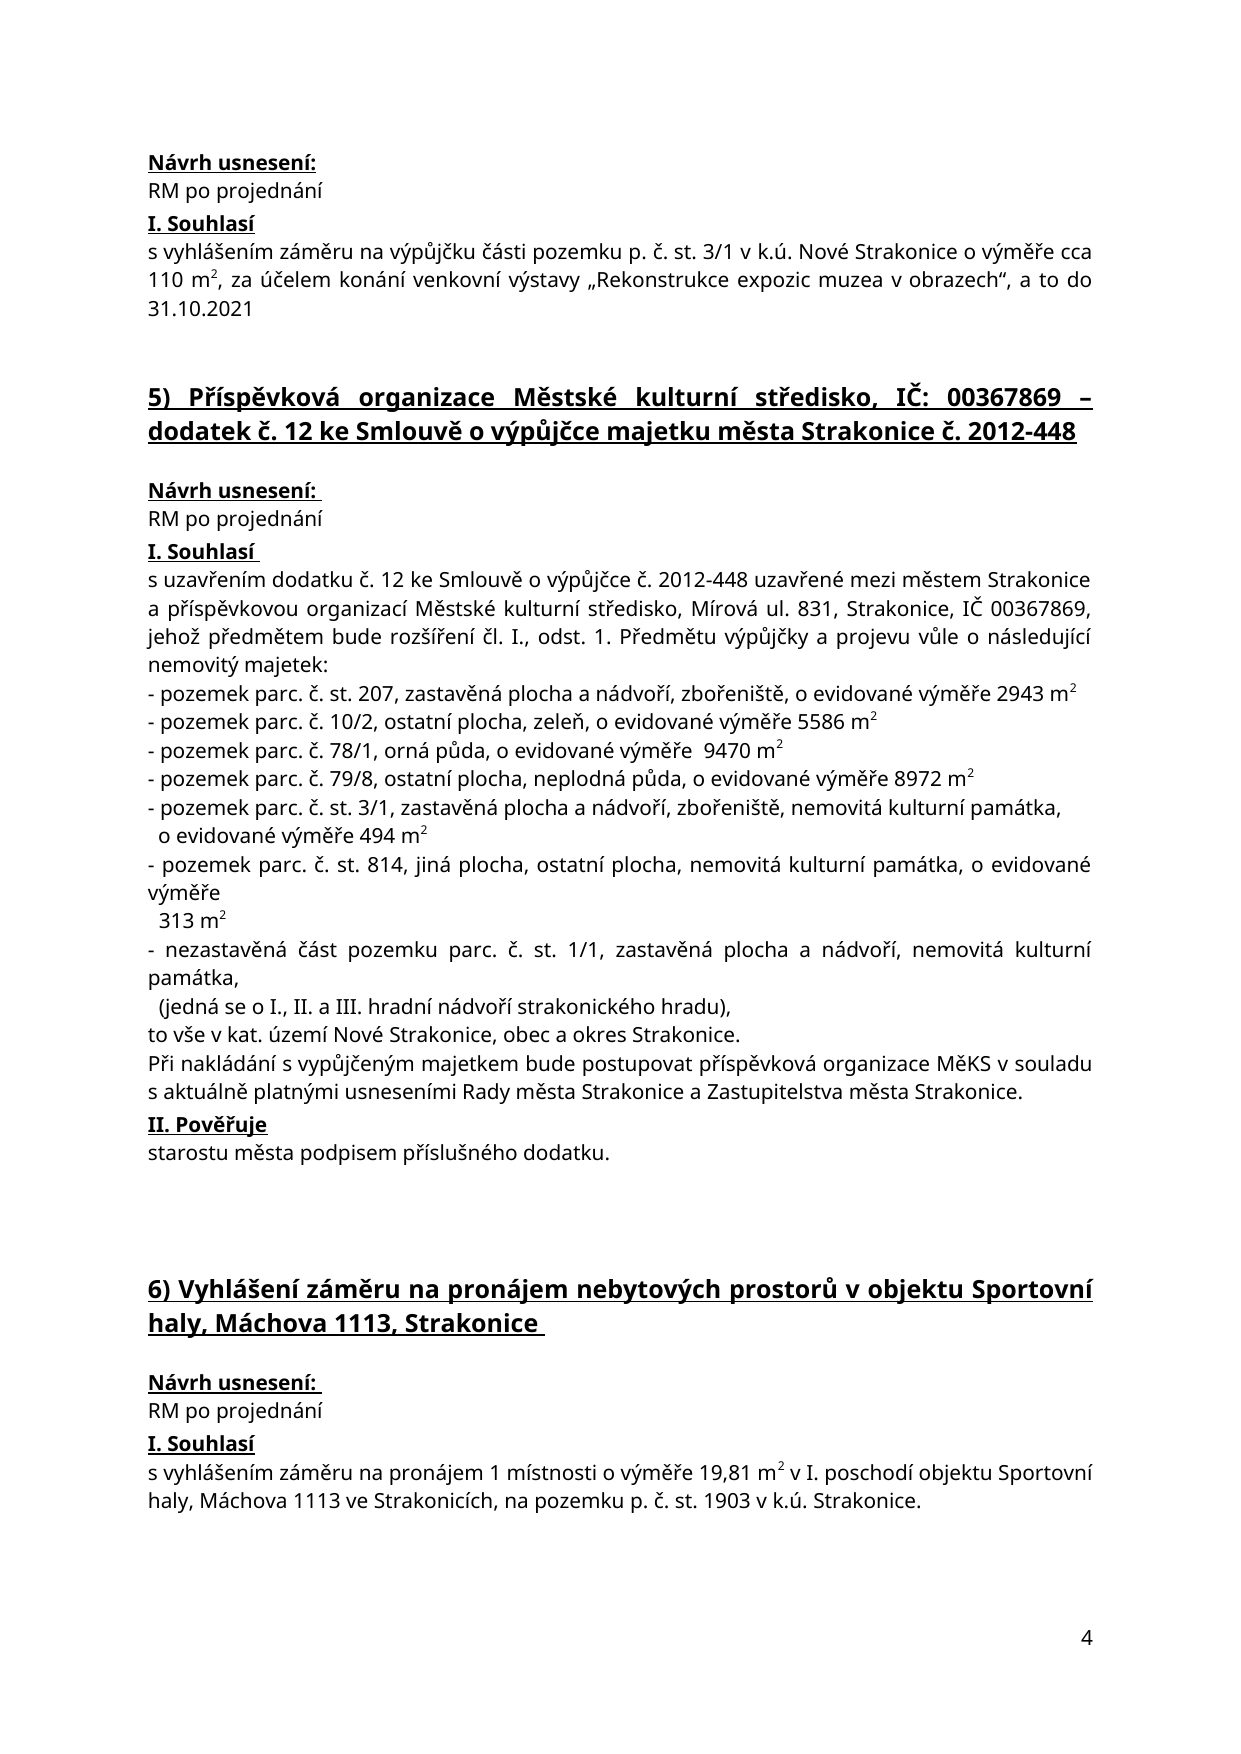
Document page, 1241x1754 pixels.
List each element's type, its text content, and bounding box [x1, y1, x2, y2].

text s uzavřením dodatku č. 12 ke Smlouvě o výpůjčce č. 2012-448 uzavřené mezi městem Strakonice a příspěvkovou organizací Městské kulturní středisko, Mírová ul. 831, Strakonice, IČ 00367869, jehož předmětem bude rozšíření čl. I., odst. 1. Předmětu výpůjčky a projevu vůle o následující nemovitý majetek: [148, 565, 1093, 679]
text - pozemek parc. č. st. 814, jiná plocha, ostatní plocha, nemovitá kulturní památka, o evidované výměře [148, 850, 1093, 907]
text - pozemek parc. č. 10/2, ostatní plocha, zeleň, o evidované výměře 5586 m2 [148, 707, 1093, 736]
subtitle I. Souhlasí [148, 537, 1093, 565]
text s vyhlášením záměru na pronájem 1 místnosti o výměře 19,81 m2 v I. poschodí objektu Sportovní haly, Máchova 1113 ve Strakonicích, na pozemku p. č. st. 1903 v k.ú. Strakonice. [148, 1458, 1093, 1514]
subtitle 6) Vyhlášení záměru na pronájem nebytových prostorů v objektu Sportovní haly, Máchova 1113, Strakonice [148, 1302, 1093, 1340]
text - pozemek parc. č. 78/1, orná půda, o evidované výměře 9470 m2 [148, 736, 1093, 764]
text RM po projednání [148, 504, 1093, 533]
text Při nakládání s vypůjčeným majetkem bude postupovat příspěvková organizace MěKS v souladu s aktuálně platnými usneseními Rady města Strakonice a Zastupitelstva města Strakonice. [148, 1049, 1093, 1106]
subtitle 6) Vyhlášení záměru na pronájem nebytových prostorů v objektu Sportovní haly, Máchova 1113, Strakonice [148, 1272, 1093, 1301]
text - nezastavěná část pozemku parc. č. st. 1/1, zastavěná plocha a nádvoří, nemovitá kulturní památka, [148, 935, 1093, 992]
text - pozemek parc. č. st. 207, zastavěná plocha a nádvoří, zbořeniště, o evidované výměře 2943 m2 [148, 679, 1093, 707]
text 313 m2 [148, 907, 1093, 935]
subtitle 5) Příspěvková organizace Městské kulturní středisko, IČ: 00367869 – dodatek č. 12 ke Smlouvě o výpůjčce majetku města Strakonice č. 2012-448 [148, 379, 1093, 408]
text - pozemek parc. č. 79/8, ostatní plocha, neplodná půda, o evidované výměře 8972 m2 [148, 764, 1093, 793]
text Návrh usnesení: [148, 1368, 1093, 1397]
text Návrh usnesení: [148, 476, 1093, 504]
text RM po projednání [148, 1397, 1093, 1425]
text o evidované výměře 494 m2 [142, 821, 1093, 850]
text RM po projednání [148, 176, 1093, 204]
subtitle 5) Příspěvková organizace Městské kulturní středisko, IČ: 00367869 – dodatek č. 12 ke Smlouvě o výpůjčce majetku města Strakonice č. 2012-448 [148, 410, 1093, 447]
subtitle II. Pověřuje [148, 1110, 1093, 1138]
subtitle I. Souhlasí [148, 209, 1093, 237]
text Návrh usnesení: [148, 148, 1093, 176]
text - pozemek parc. č. st. 3/1, zastavěná plocha a nádvoří, zbořeniště, nemovitá kulturní památka, [148, 793, 1093, 821]
text starostu města podpisem příslušného dodatku. [148, 1138, 1093, 1167]
text s vyhlášením záměru na výpůjčku části pozemku p. č. st. 3/1 v k.ú. Nové Strakonice o výměře cca 110 m2, za účelem konání venkovní výstavy „Rekonstrukce expozic muzea v obrazech“, a to do 31.10.2021 [148, 237, 1093, 322]
subtitle I. Souhlasí [148, 1429, 1093, 1458]
text to vše v kat. území Nové Strakonice, obec a okres Strakonice. [148, 1020, 1093, 1049]
text (jedná se o I., II. a III. hradní nádvoří strakonického hradu), [148, 992, 1093, 1020]
